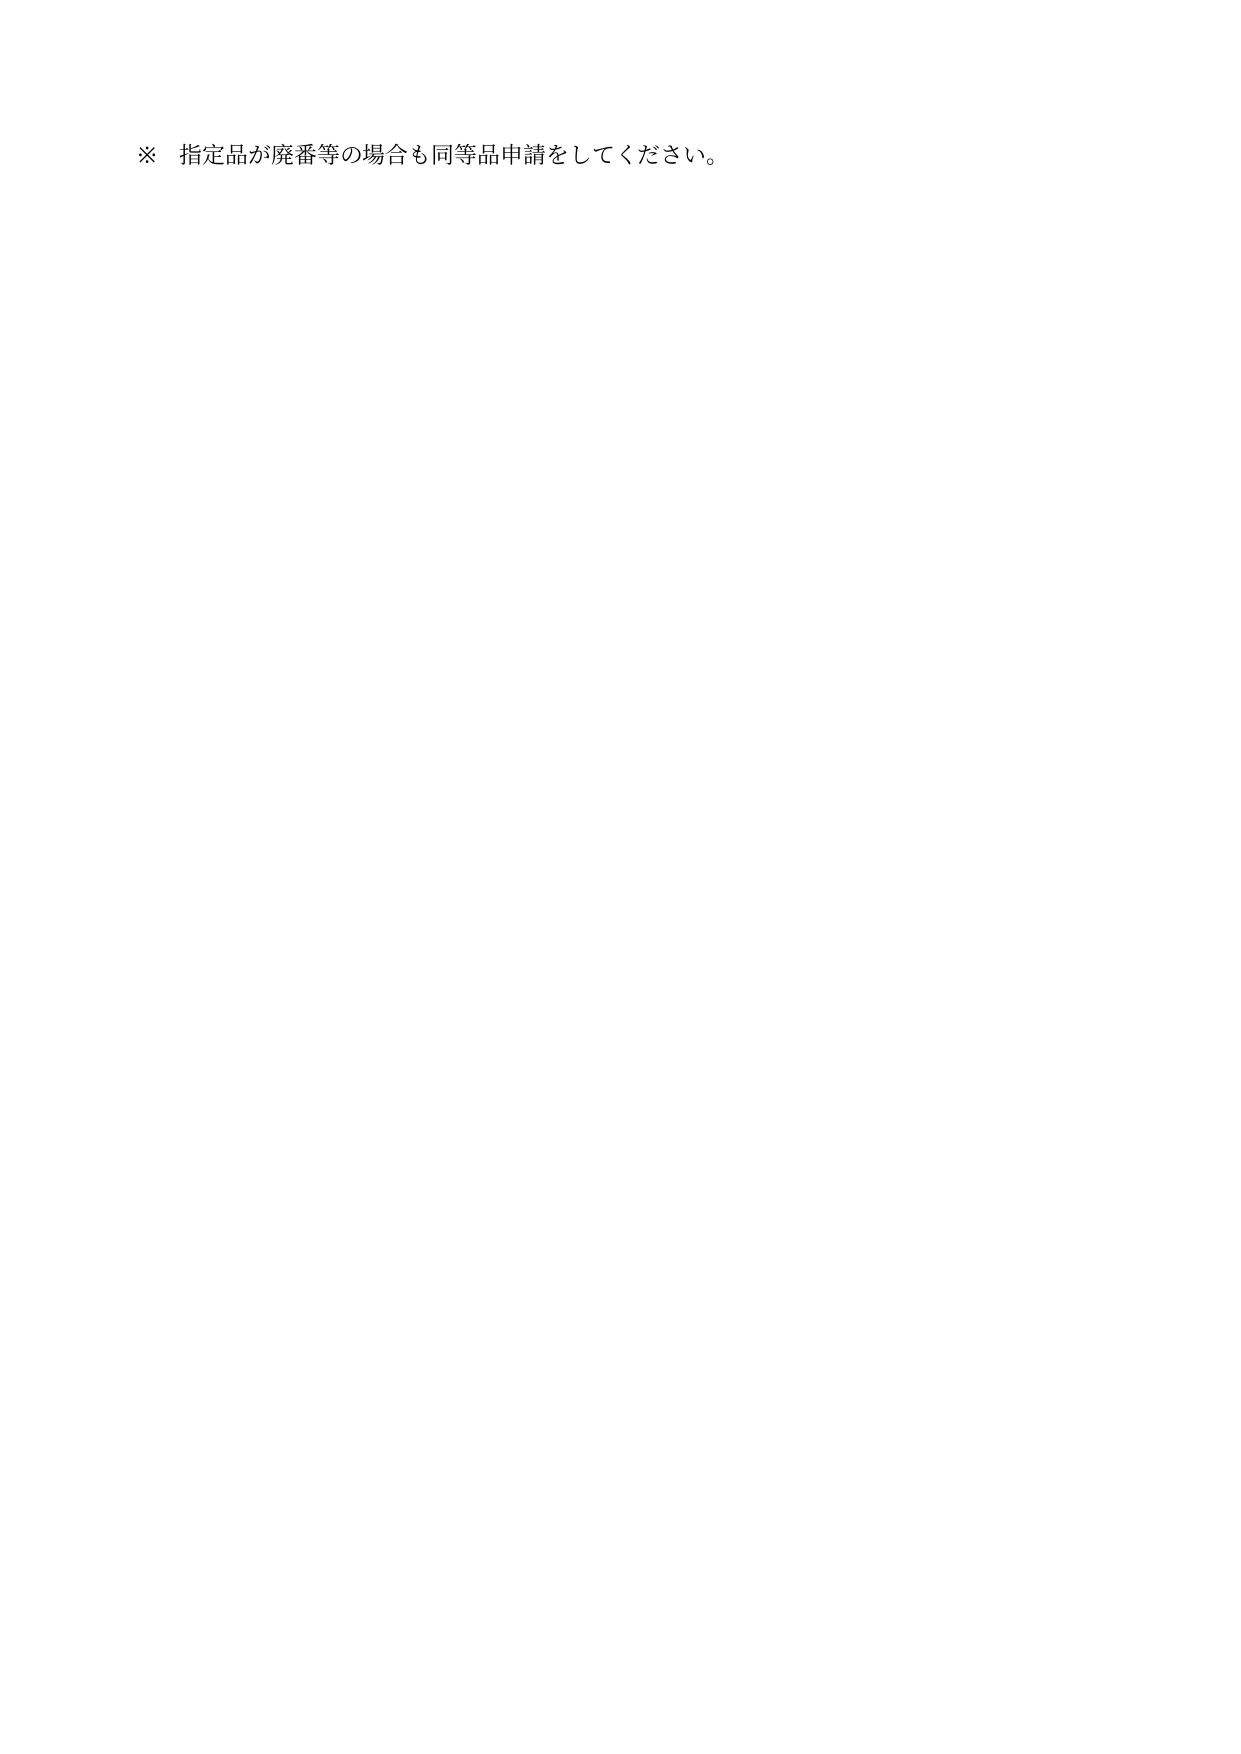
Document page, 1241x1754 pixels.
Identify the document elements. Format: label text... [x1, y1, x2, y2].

text ※ 指定品が廃番等の場合も同等品申請をしてください。 [138, 137, 1108, 170]
